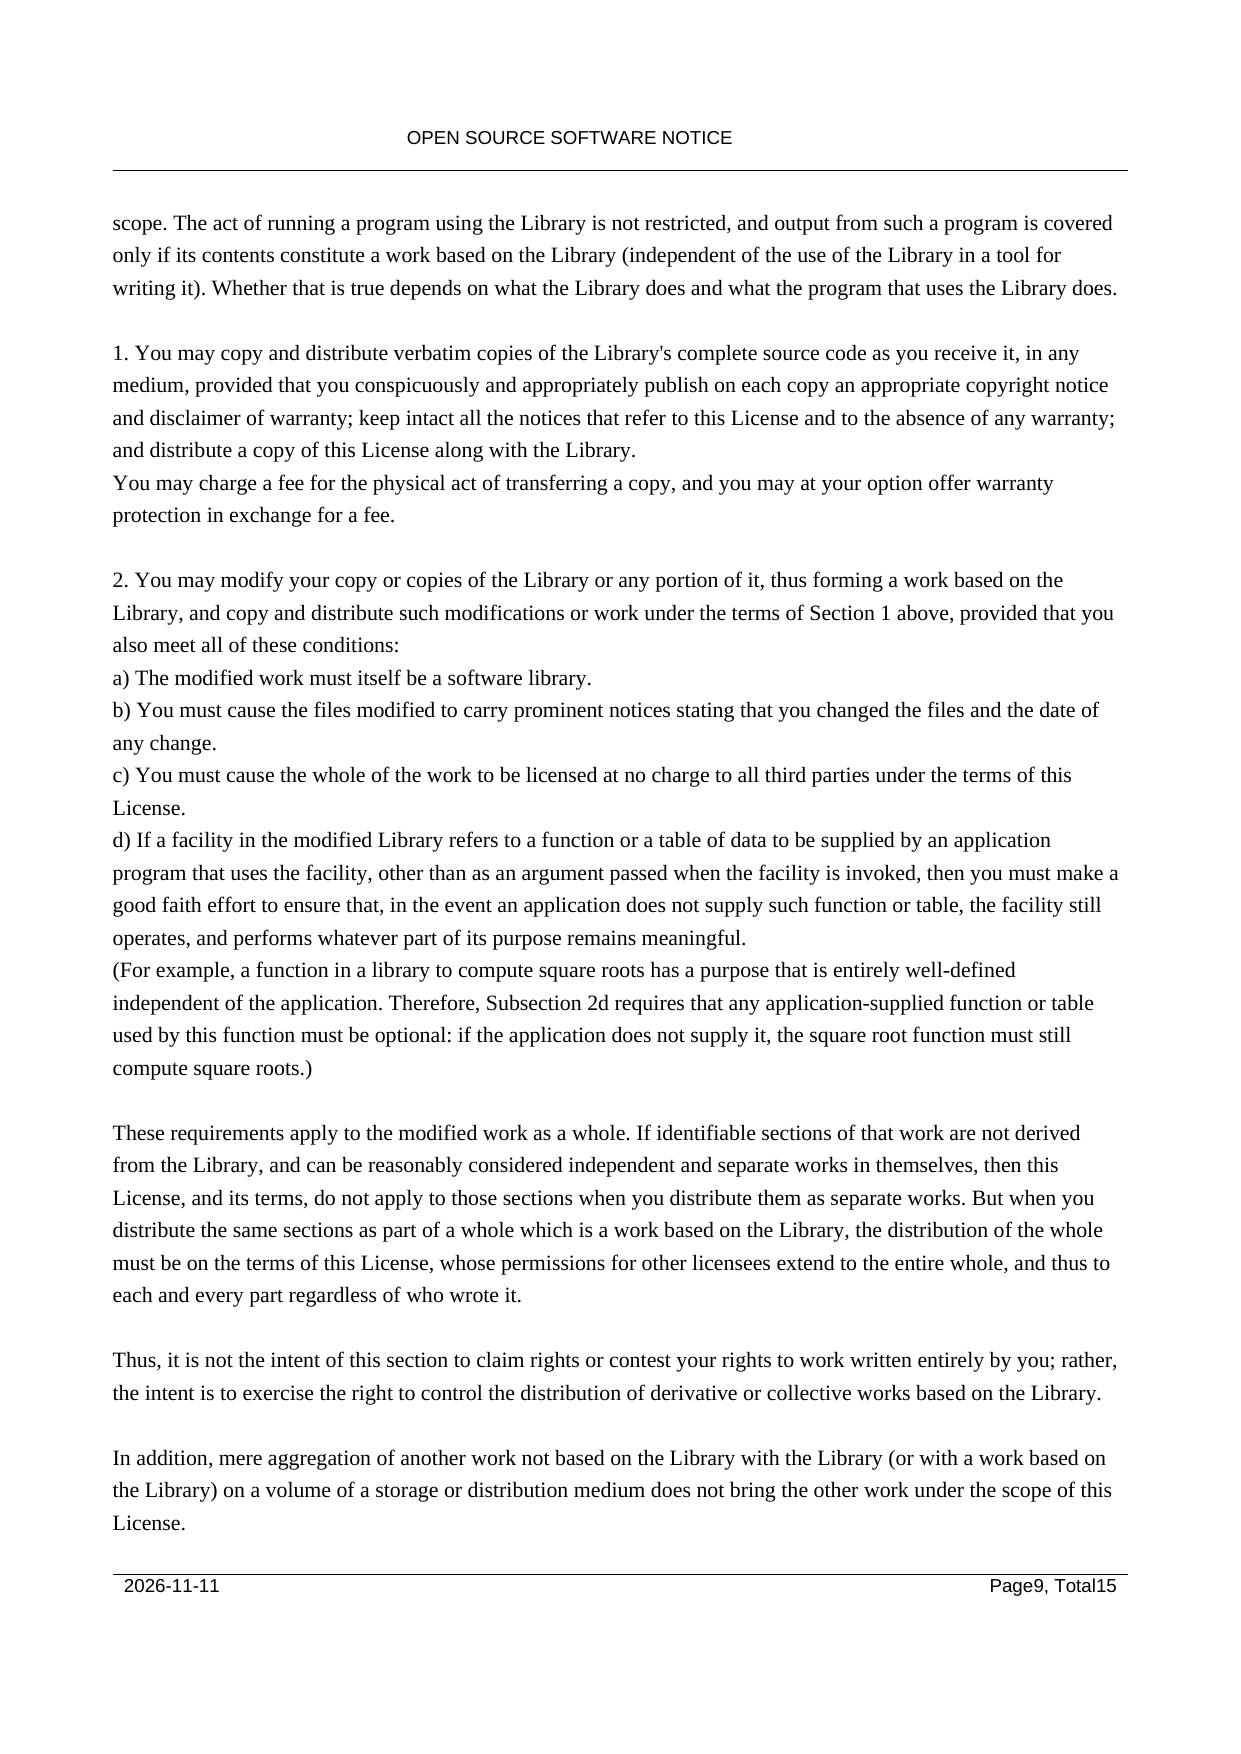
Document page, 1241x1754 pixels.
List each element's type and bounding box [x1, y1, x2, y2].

text [112, 206, 1128, 1539]
